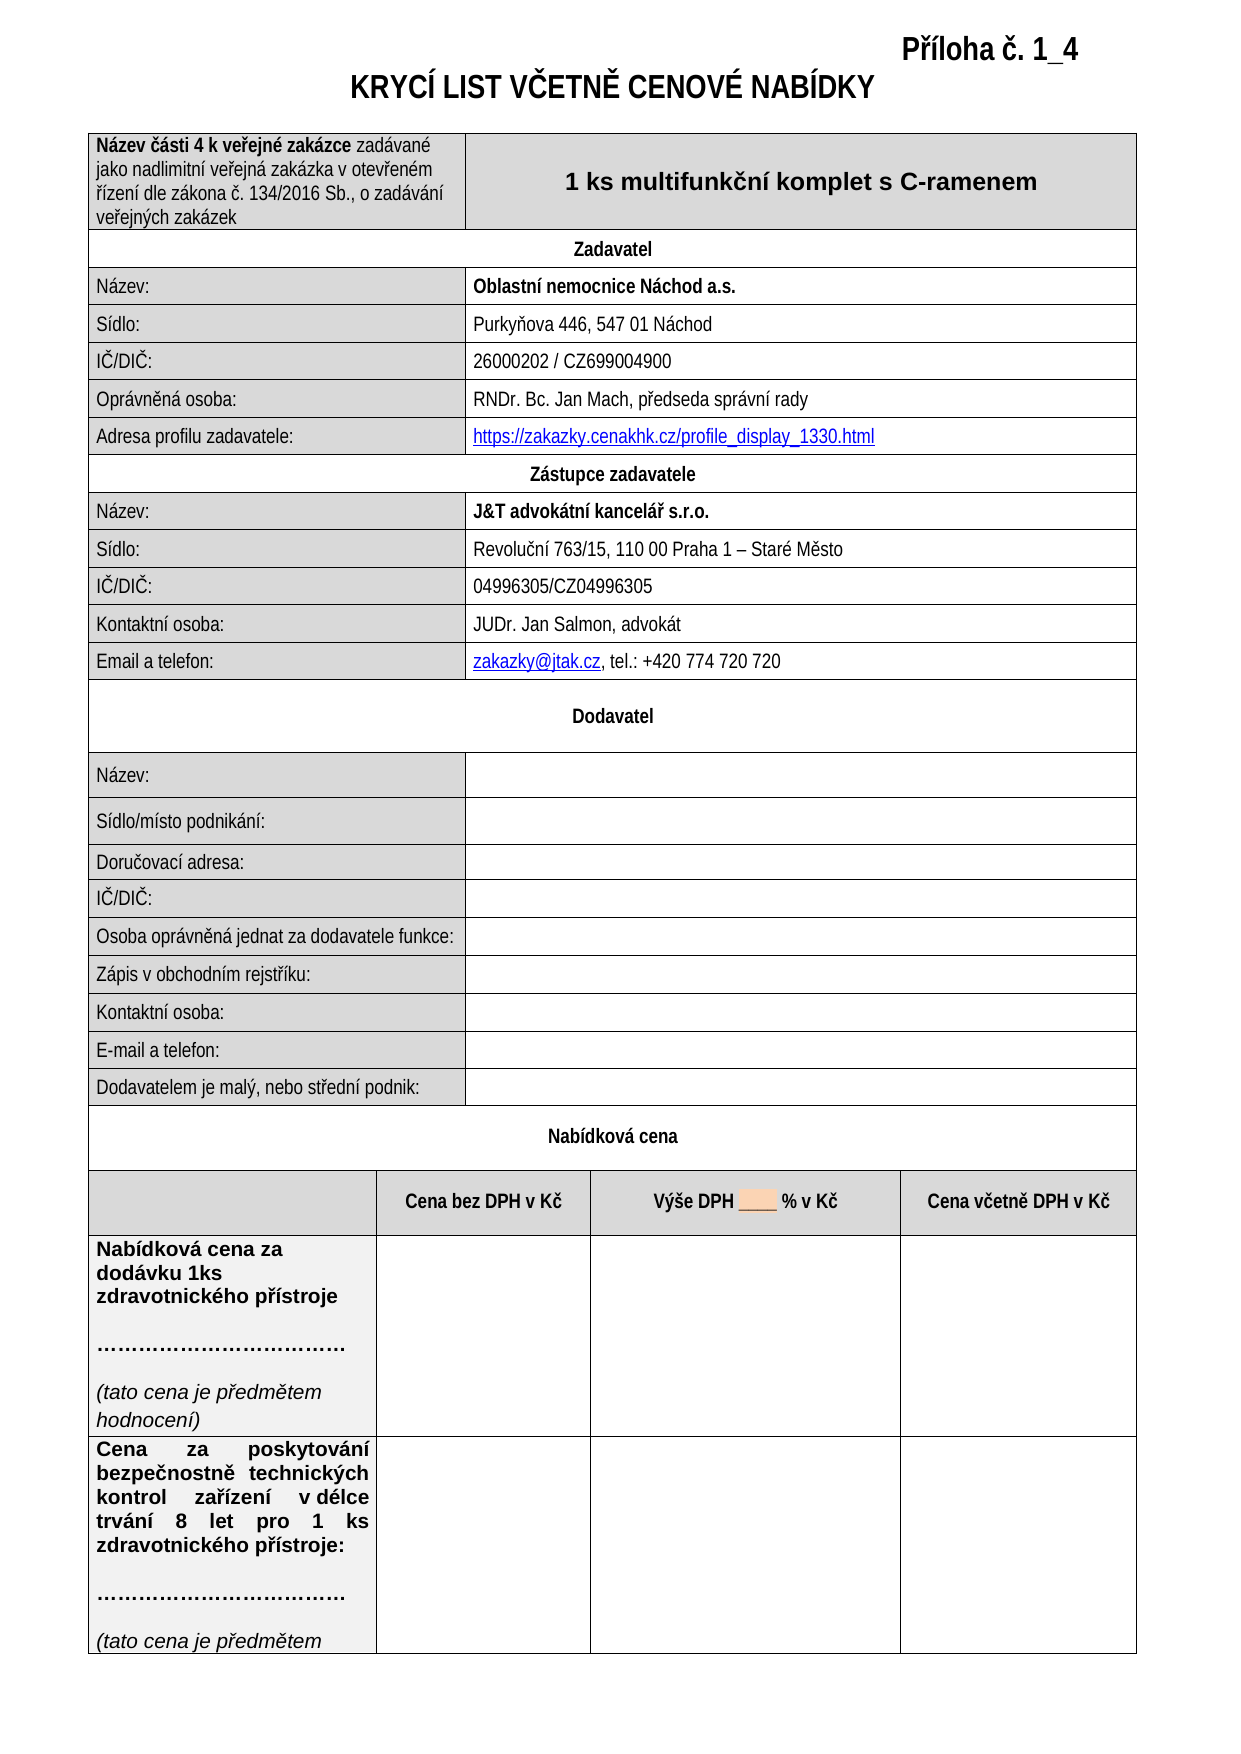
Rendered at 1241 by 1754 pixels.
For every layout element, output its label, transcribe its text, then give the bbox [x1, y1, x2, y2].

table_cell 26000202 / CZ699004900 [466, 343, 1136, 379]
table_cell 04996305/CZ04996305 [466, 568, 1136, 604]
table_cell [901, 1236, 1136, 1436]
table_cell Doručovací adresa: [89, 845, 465, 879]
table_cell Email a telefon: [89, 643, 465, 679]
table_cell [377, 1437, 590, 1652]
table_cell Nabídková cena za dodávku 1ks zdravotnického přístroje ……………………………… (tato cena je předmětem hodnocení) [89, 1236, 376, 1436]
table_cell https://zakazky.cenakhk.cz/profile_display_1330.html [466, 418, 1136, 454]
text KRYCÍ LIST VČETNĚ CENOVÉ NABÍDKY [148, 68, 1078, 106]
table_cell IČ/DIČ: [89, 880, 465, 917]
table_cell Výše DPH ____ % v Kč [591, 1171, 900, 1235]
table_cell RNDr. Bc. Jan Mach, předseda správní rady [466, 380, 1136, 417]
table_cell Kontaktní osoba: [89, 605, 465, 642]
table_cell Zadavatel [89, 230, 1136, 267]
table_cell Cena bez DPH v Kč [377, 1171, 590, 1235]
table_cell Název: [89, 753, 465, 797]
table_cell Sídlo: [89, 530, 465, 567]
table_cell [466, 753, 1136, 797]
table_cell Cena včetně DPH v Kč [901, 1171, 1136, 1235]
table_cell Dodavatelem je malý, nebo střední podnik: [89, 1069, 465, 1105]
table_cell [466, 845, 1136, 879]
table_cell [591, 1236, 900, 1436]
table_cell Název: [89, 493, 465, 529]
table_cell [466, 994, 1136, 1031]
table_cell IČ/DIČ: [89, 343, 465, 379]
text Příloha č. 1_4 [148, 29, 1078, 68]
table_cell Purkyňova 446, 547 01 Náchod [466, 305, 1136, 342]
table_cell JUDr. Jan Salmon, advokát [466, 605, 1136, 642]
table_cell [89, 1437, 376, 1652]
table_cell zakazky@jtak.cz, tel.: +420 774 720 720 [466, 643, 1136, 679]
table_cell Oblastní nemocnice Náchod a.s. [466, 268, 1136, 304]
table_cell E-mail a telefon: [89, 1032, 465, 1068]
table_cell J&T advokátní kancelář s.r.o. [466, 493, 1136, 529]
table_cell Zápis v obchodním rejstříku: [89, 956, 465, 993]
table_cell [377, 1236, 590, 1436]
table_cell Sídlo/místo podnikání: [89, 798, 465, 844]
table_header Název části 4 k veřejné zakázce zadávané jako nadlimitní veřejná zakázka v otevřeném řízení dle zákona č. 134/2016 Sb., o zadávání veřejných zakázek [89, 134, 465, 229]
table_cell Osoba oprávněná jednat za dodavatele funkce: [89, 918, 465, 955]
table_cell [466, 1069, 1136, 1105]
table_cell [901, 1437, 1136, 1652]
table_cell Dodavatel [89, 680, 1136, 752]
table_cell [466, 956, 1136, 993]
table_cell Sídlo: [89, 305, 465, 342]
table_cell Nabídková cena [89, 1106, 1136, 1170]
table_cell [591, 1437, 900, 1652]
table_cell [466, 918, 1136, 955]
table_cell [466, 880, 1136, 917]
table_cell IČ/DIČ: [89, 568, 465, 604]
table_cell [466, 1032, 1136, 1068]
table_cell [466, 798, 1136, 844]
table_cell [89, 1171, 376, 1235]
table_header 1 ks multifunkční komplet s C-ramenem [466, 134, 1136, 229]
table_cell Revoluční 763/15, 110 00 Praha 1 – Staré Město [466, 530, 1136, 567]
table_cell Zástupce zadavatele [89, 455, 1136, 492]
table_cell Kontaktní osoba: [89, 994, 465, 1031]
table_cell Název: [89, 268, 465, 304]
table_cell Oprávněná osoba: [89, 380, 465, 417]
table_cell Adresa profilu zadavatele: [89, 418, 465, 454]
